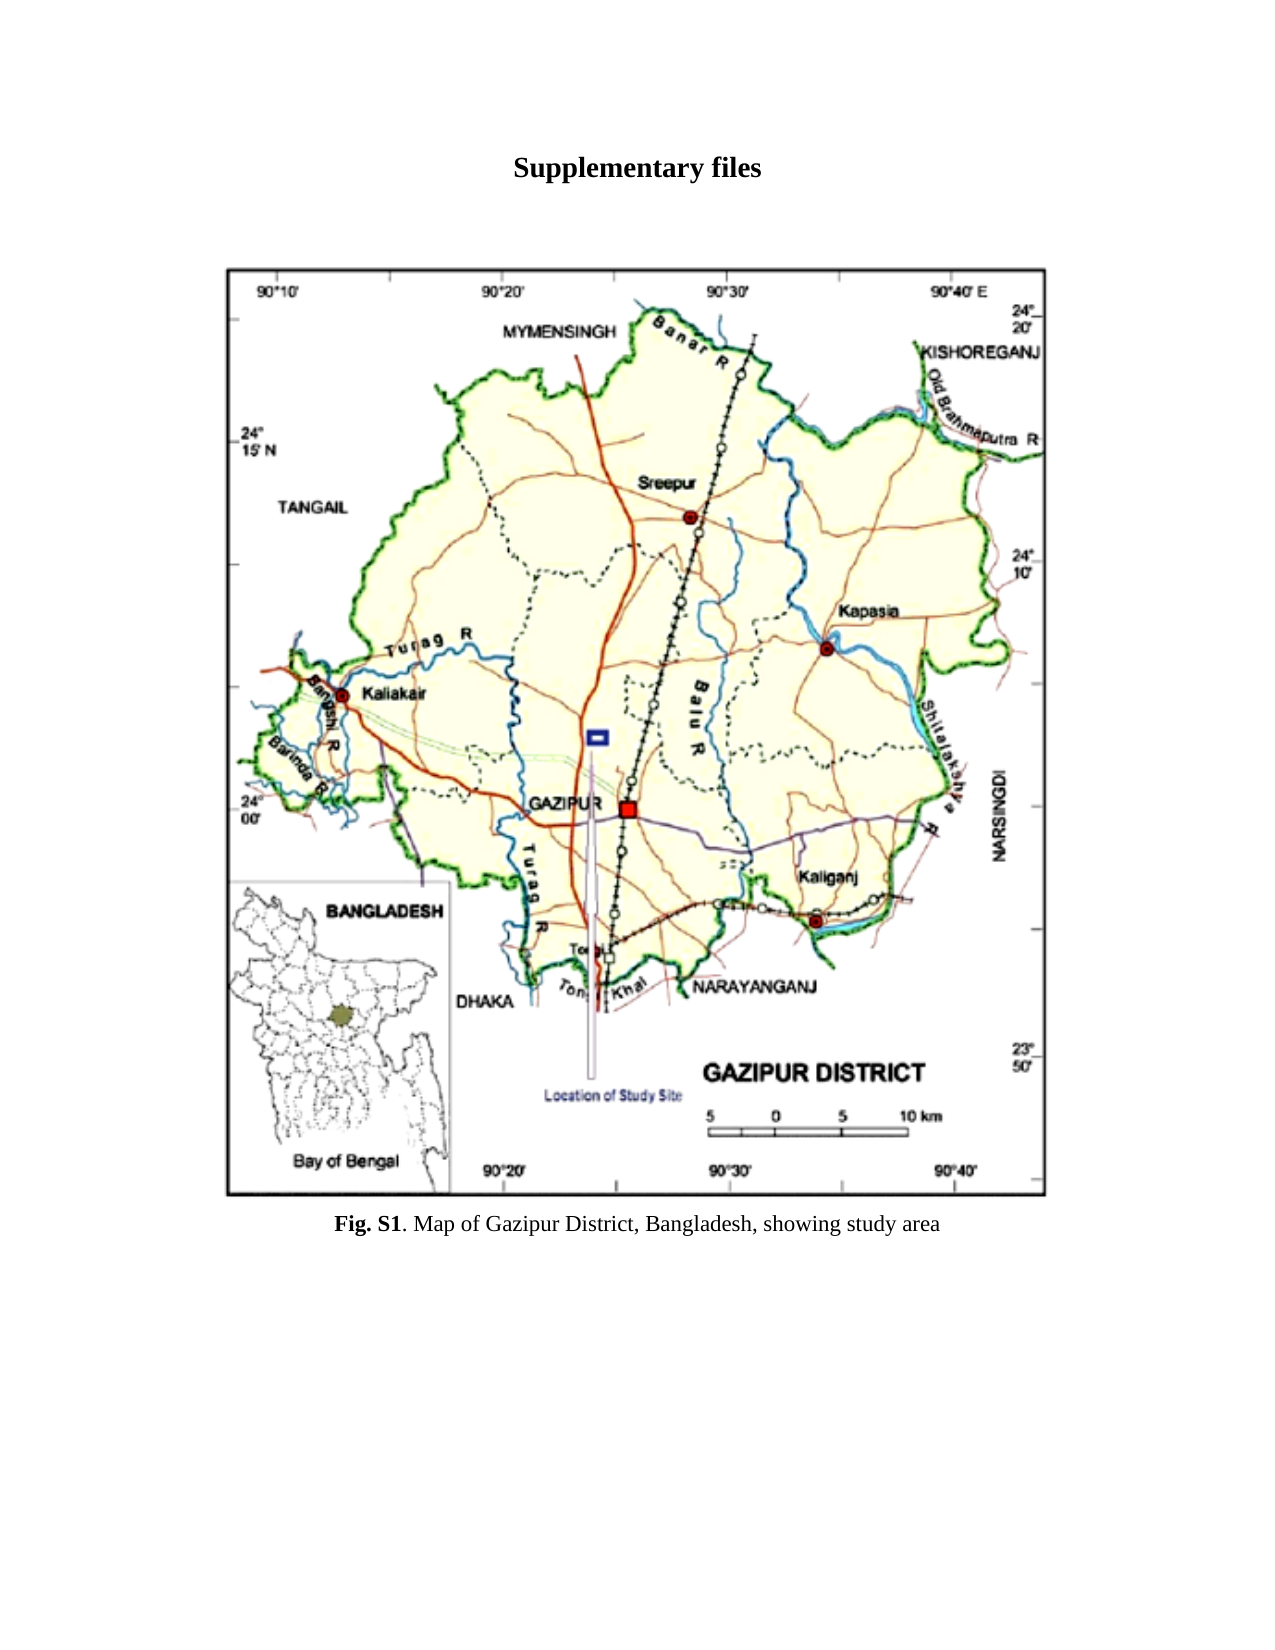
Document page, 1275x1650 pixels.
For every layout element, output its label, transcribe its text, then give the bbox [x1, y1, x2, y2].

text Fig. S1. Map of Gazipur District, Bangladesh, showing study area [150, 1210, 1125, 1237]
text Supplementary files [150, 150, 1125, 183]
